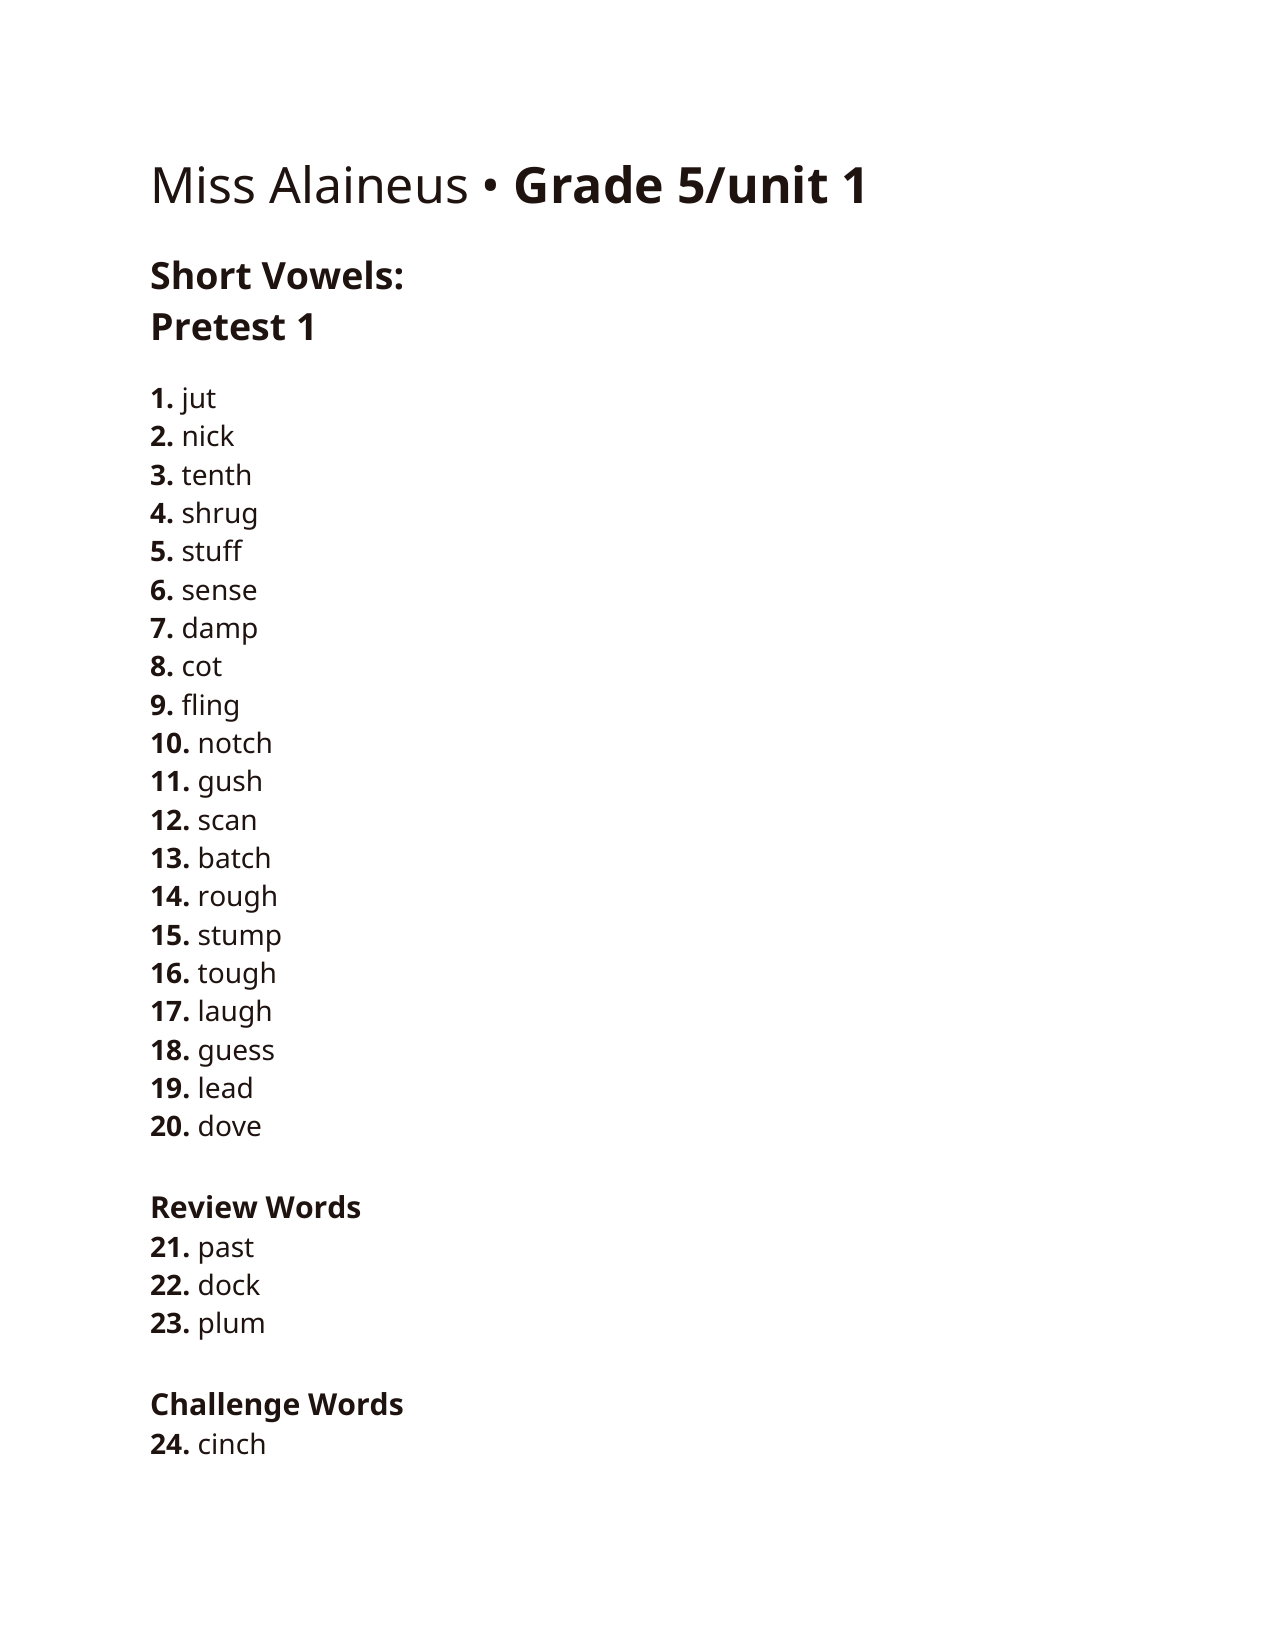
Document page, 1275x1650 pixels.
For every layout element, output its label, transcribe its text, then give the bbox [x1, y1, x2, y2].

text 13. batch [150, 838, 1125, 877]
text 17. laugh [150, 992, 1125, 1030]
text 4. shrug [150, 493, 1125, 532]
text 23. plum [150, 1304, 1125, 1342]
text 14. rough [150, 877, 1125, 915]
text 21. past [150, 1227, 1125, 1266]
text 1. jut [150, 378, 1125, 417]
text 7. damp [150, 608, 1125, 647]
text Challenge Words [150, 1383, 1125, 1424]
text 9. fling [150, 685, 1125, 723]
text Pretest 1 [150, 300, 1125, 351]
text 3. tenth [150, 455, 1125, 493]
text 20. dove [150, 1107, 1125, 1145]
text 12. scan [150, 800, 1125, 838]
text 24. cinch [150, 1424, 1125, 1463]
text 5. stuff [150, 532, 1125, 570]
text 18. guess [150, 1030, 1125, 1068]
text 10. notch [150, 723, 1125, 762]
text Short Vowels: [150, 249, 1125, 300]
text 6. sense [150, 570, 1125, 608]
text 19. lead [150, 1068, 1125, 1107]
text 15. stump [150, 915, 1125, 953]
text 2. nick [150, 417, 1125, 455]
text 16. tough [150, 953, 1125, 992]
text Miss Alaineus • Grade 5/unit 1 [150, 150, 1125, 218]
text 22. dock [150, 1266, 1125, 1304]
text 8. cot [150, 647, 1125, 685]
text 11. gush [150, 762, 1125, 800]
text Review Words [150, 1186, 1125, 1227]
